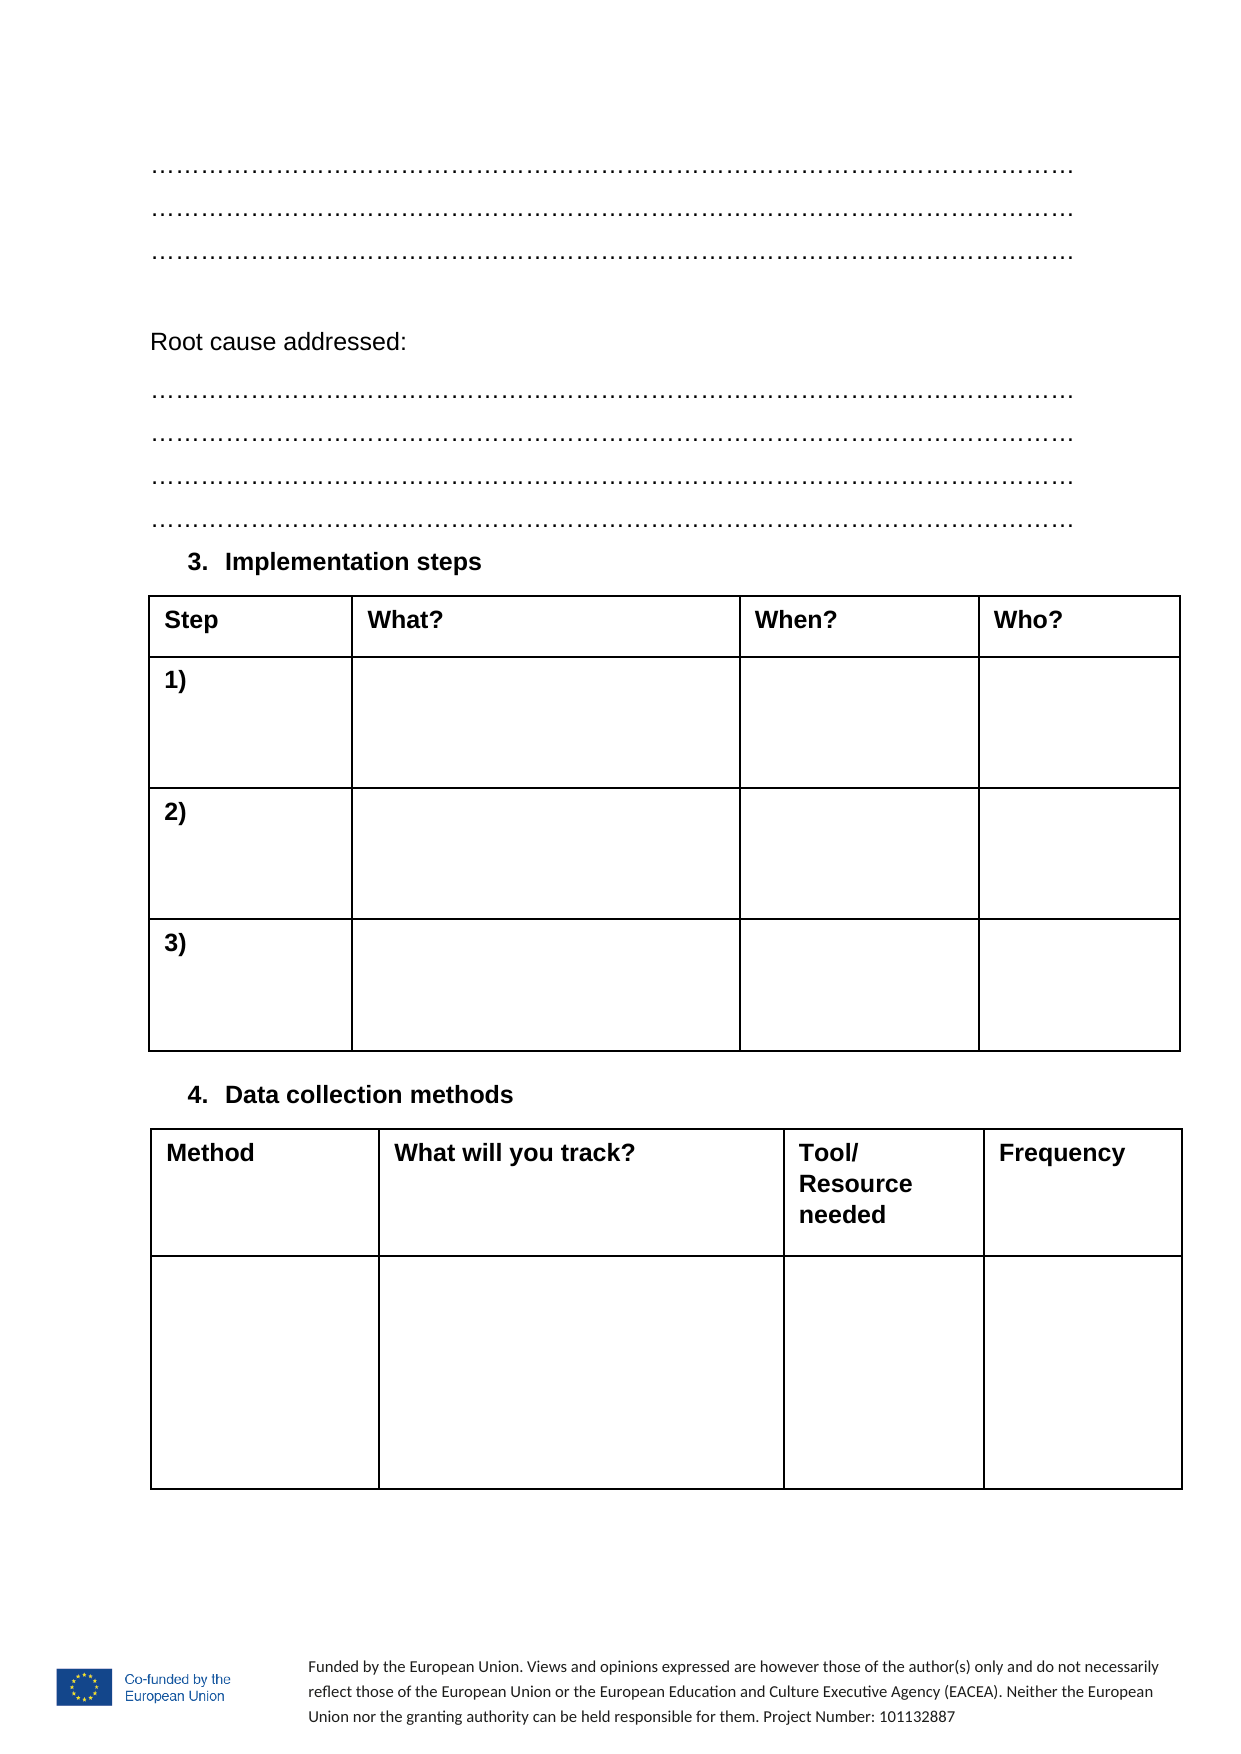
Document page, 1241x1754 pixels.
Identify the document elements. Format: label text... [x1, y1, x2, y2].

text ………………………………………………………………………………………………………………………………………………………………………………………………………………………………………………………………………………………………………………………………………………………………………………………………………… [150, 375, 1090, 533]
table_cell [353, 658, 739, 787]
table_cell [741, 789, 978, 918]
table_cell [741, 920, 978, 1049]
table_cell [152, 1257, 378, 1488]
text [150, 150, 1090, 265]
list Data collection methods [187, 1080, 1090, 1109]
table_cell [980, 658, 1179, 787]
table_header When? [741, 597, 978, 656]
table_header Who? [980, 597, 1179, 656]
text Root cause addressed: [150, 327, 1090, 356]
table_cell [353, 920, 739, 1049]
table_cell [980, 789, 1179, 918]
list Implementation steps [187, 547, 1090, 576]
picture [44, 1646, 260, 1730]
table_header Step [150, 597, 351, 656]
table_header Tool/ Resource needed [785, 1130, 983, 1255]
table_cell [980, 920, 1179, 1049]
table_cell [353, 789, 739, 918]
table_cell 1) [150, 658, 351, 787]
table_header What will you track? [380, 1130, 783, 1255]
table_header Method [152, 1130, 378, 1255]
table_header What? [353, 597, 739, 656]
table_header Frequency [985, 1130, 1181, 1255]
table_cell [985, 1257, 1181, 1488]
table_cell 2) [150, 789, 351, 918]
table_cell [380, 1257, 783, 1488]
table_cell [741, 658, 978, 787]
table_cell 3) [150, 920, 351, 1049]
table_cell [785, 1257, 983, 1488]
